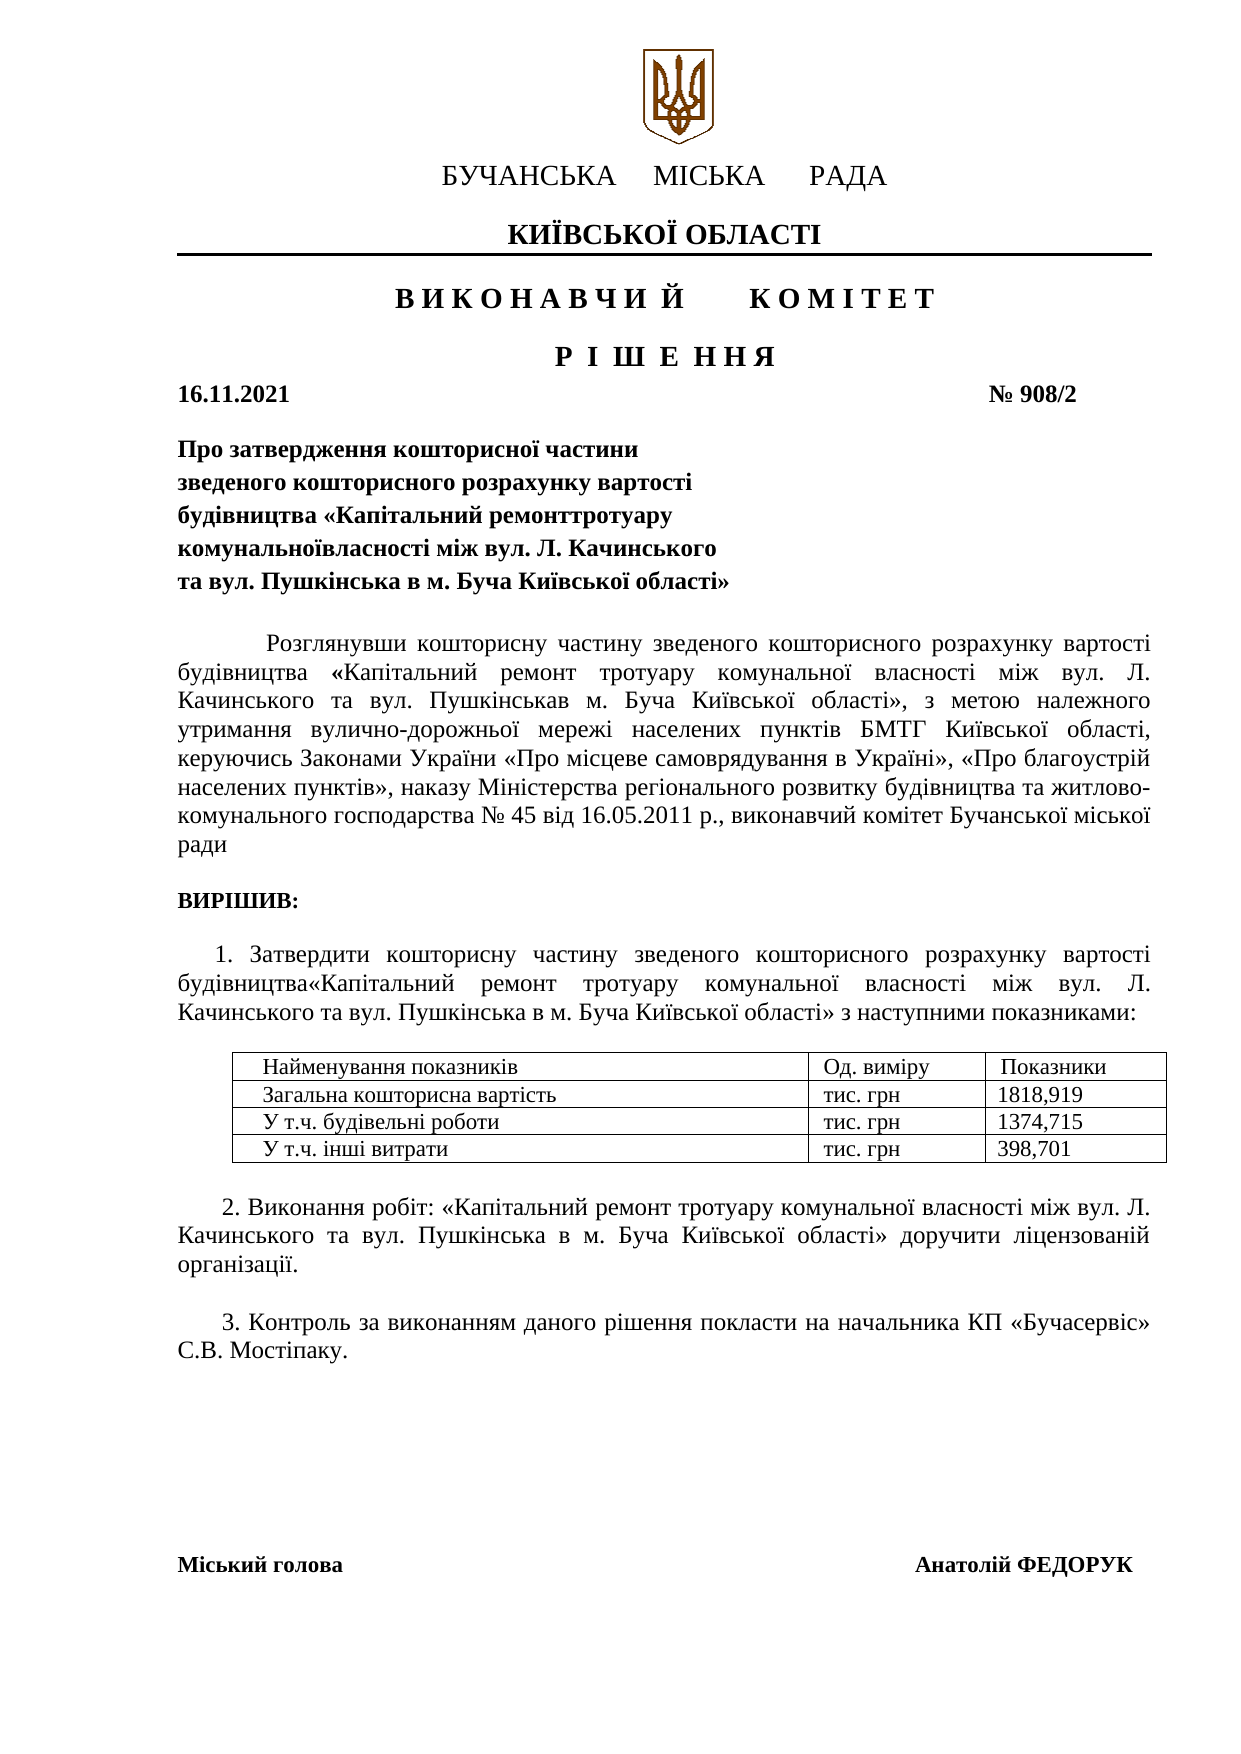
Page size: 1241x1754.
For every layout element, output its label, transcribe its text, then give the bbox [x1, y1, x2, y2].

text В И К О Н А В Ч И Й К О М І Т Е Т [177, 281, 1152, 314]
text 16.11.2021 № 908/2 [177, 379, 1152, 408]
table_cell У т.ч. будівельні роботи [233, 1108, 808, 1134]
text комунальноївласності між вул. Л. Качинського [177, 533, 1149, 562]
table_header Показники [986, 1053, 1166, 1079]
text 3. Контроль за виконанням даного рішення покласти на начальника КП «Бучасервіс» С.В. Мостіпаку. [177, 1307, 1152, 1364]
table_cell Загальна кошторисна вартість [233, 1081, 808, 1107]
table_cell тис. грн [809, 1135, 985, 1162]
text та вул. Пушкінська в м. Буча Київської області» [177, 566, 1149, 595]
table_cell 398,701 [986, 1135, 1166, 1162]
text КИЇВСЬКОЇ ОБЛАСТІ [177, 217, 1152, 253]
text зведеного кошторисного розрахунку вартості [177, 467, 1149, 496]
table_header Од. виміру [809, 1053, 985, 1079]
text 2. Виконання робіт: «Капітальний ремонт тротуару комунальної власності між вул. Л. Качинського та вул. Пушкінська в м. Буча Київської області» доручити ліцензованій організації. [177, 1192, 1152, 1278]
table_cell 1818,919 [986, 1081, 1166, 1107]
text Р І Ш Е Н Н Я [177, 339, 1152, 373]
text будівництва «Капітальний ремонттротуару [177, 500, 1149, 529]
text Розглянувши кошторисну частину зведеного кошторисного розрахунку вартості будівництва «Капітальний ремонт тротуару комунальної власності між вул. Л. Качинського та вул. Пушкінськав м. Буча Київської області», з метою належного утримання вулично-дорожньої мережі населених пунктів БМТГ Київської області, керуючись Законами України «Про місцеве самоврядування в Україні», «Про благоустрій населених пунктів», наказу Міністерства регіонального розвитку будівництва та житлово-комунального господарства № 45 від 16.05.2011 р., виконавчий комітет Бучанської міської ради [177, 628, 1152, 858]
table_cell тис. грн [809, 1081, 985, 1107]
table_cell тис. грн [809, 1108, 985, 1134]
text Про затвердження кошторисної частини [177, 434, 1149, 463]
table_header Найменування показників [233, 1053, 808, 1079]
picture [636, 43, 721, 150]
text Міський голова Анатолій ФЕДОРУК [177, 1551, 1152, 1577]
table_cell 1374,715 [986, 1108, 1166, 1134]
text 1. Затвердити кошторисну частину зведеного кошторисного розрахунку вартості будівництва«Капітальний ремонт тротуару комунальної власності між вул. Л. Качинського та вул. Пушкінська в м. Буча Київської області» з наступними показниками: [177, 939, 1152, 1026]
table_cell У т.ч. інші витрати [233, 1135, 808, 1162]
text ВИРІШИВ: [177, 887, 1152, 913]
text БУЧАНСЬКА МІСЬКА РАДА [177, 158, 1152, 192]
